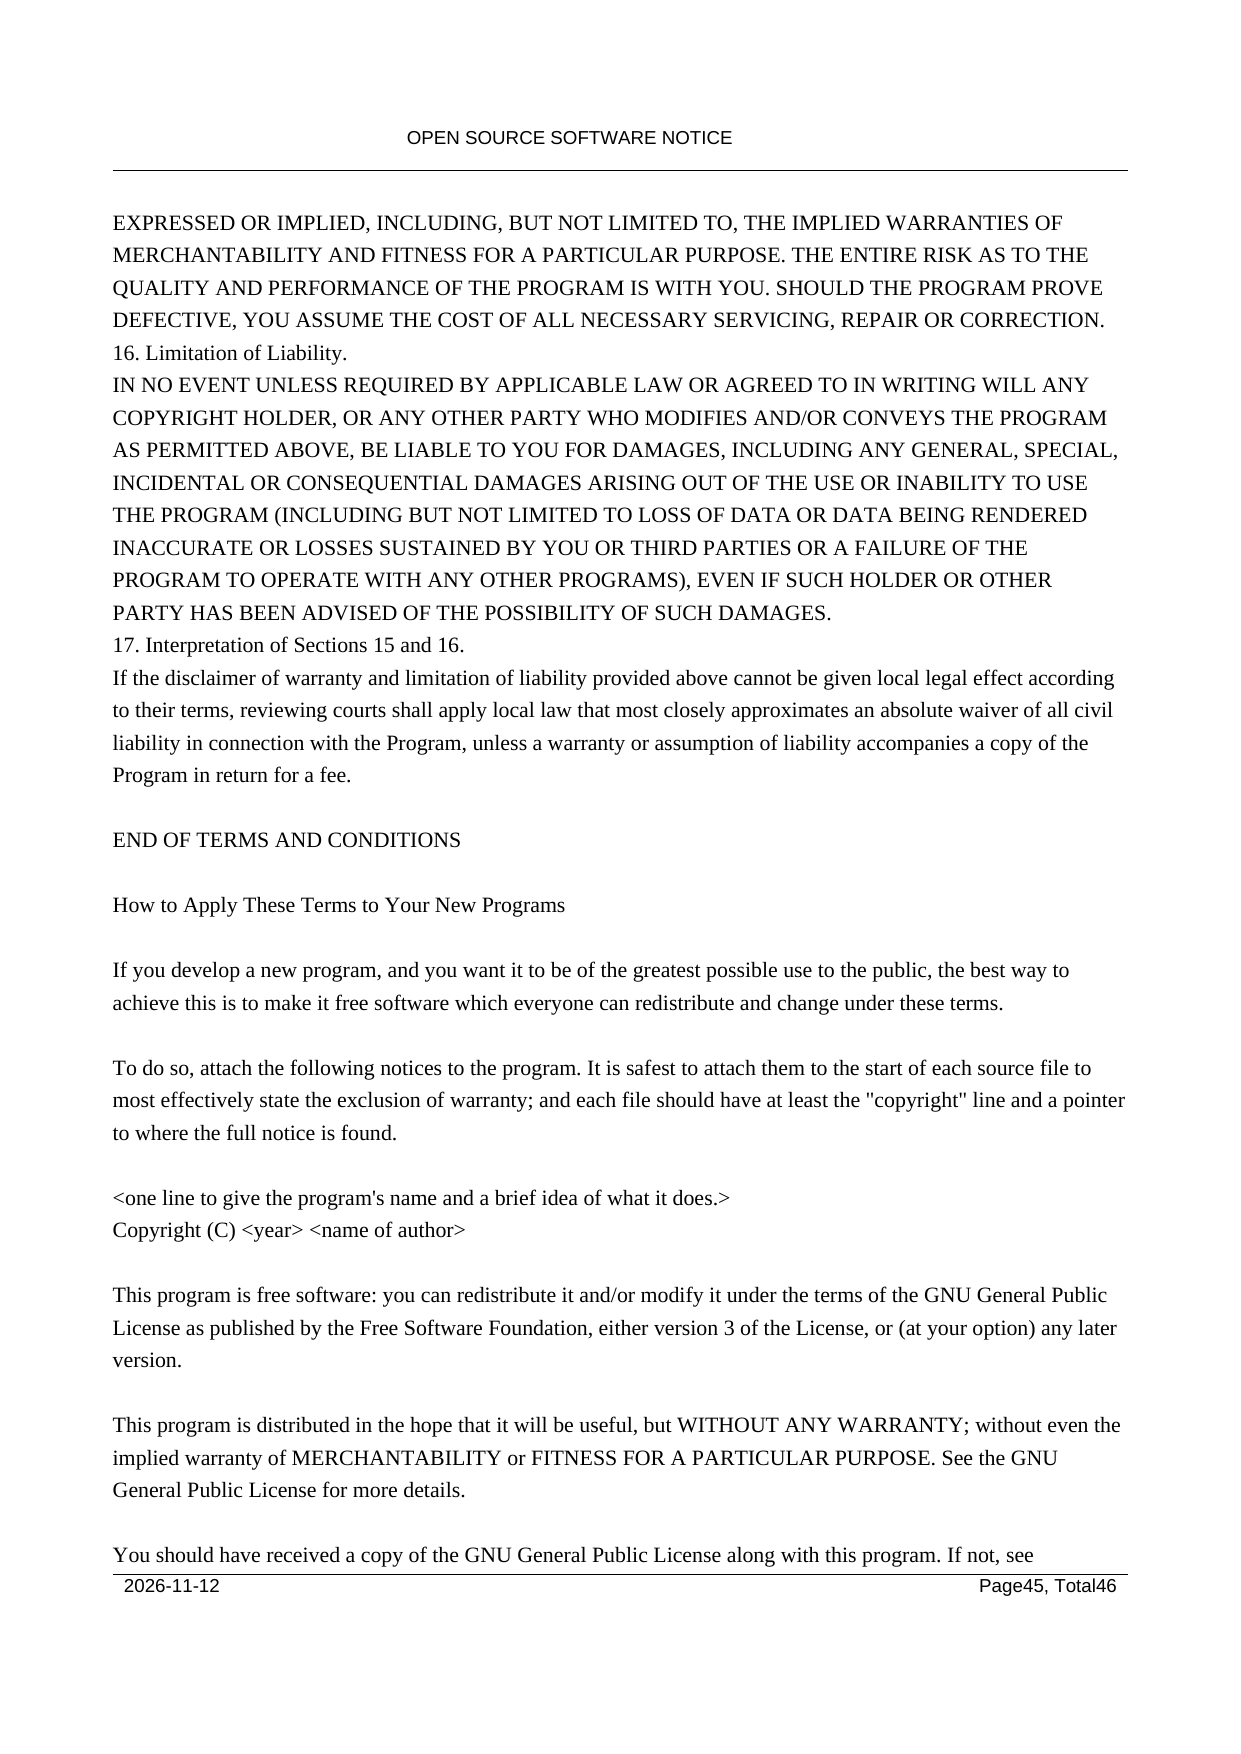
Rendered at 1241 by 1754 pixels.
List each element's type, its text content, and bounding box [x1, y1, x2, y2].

text Copyright (C) <year> <name of author> [112, 1214, 1128, 1246]
text This program is distributed in the hope that it will be useful, but WITHOUT ANY WARRANTY; without even the implied warranty of MERCHANTABILITY or FITNESS FOR A PARTICULAR PURPOSE. See the GNU General Public License for more details. [112, 1409, 1128, 1506]
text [112, 1539, 1128, 1571]
text If you develop a new program, and you want it to be of the greatest possible use to the public, the best way to achieve this is to make it free software which everyone can redistribute and change under these terms. [112, 954, 1128, 1019]
text 17. Interpretation of Sections 15 and 16. [112, 629, 1128, 661]
text <one line to give the program's name and a brief idea of what it does.> [112, 1181, 1128, 1214]
text 16. Limitation of Liability. [112, 336, 1128, 369]
text If the disclaimer of warranty and limitation of liability provided above cannot be given local legal effect according to their terms, reviewing courts shall apply local law that most closely approximates an absolute waiver of all civil liability in connection with the Program, unless a warranty or assumption of liability accompanies a copy of the Program in return for a fee. [112, 661, 1128, 791]
text END OF TERMS AND CONDITIONS [112, 824, 1128, 856]
text How to Apply These Terms to Your New Programs [112, 889, 1128, 921]
text IN NO EVENT UNLESS REQUIRED BY APPLICABLE LAW OR AGREED TO IN WRITING WILL ANY COPYRIGHT HOLDER, OR ANY OTHER PARTY WHO MODIFIES AND/OR CONVEYS THE PROGRAM AS PERMITTED ABOVE, BE LIABLE TO YOU FOR DAMAGES, INCLUDING ANY GENERAL, SPECIAL, INCIDENTAL OR CONSEQUENTIAL DAMAGES ARISING OUT OF THE USE OR INABILITY TO USE THE PROGRAM (INCLUDING BUT NOT LIMITED TO LOSS OF DATA OR DATA BEING RENDERED INACCURATE OR LOSSES SUSTAINED BY YOU OR THIRD PARTIES OR A FAILURE OF THE PROGRAM TO OPERATE WITH ANY OTHER PROGRAMS), EVEN IF SUCH HOLDER OR OTHER PARTY HAS BEEN ADVISED OF THE POSSIBILITY OF SUCH DAMAGES. [112, 369, 1128, 629]
text This program is free software: you can redistribute it and/or modify it under the terms of the GNU General Public License as published by the Free Software Foundation, either version 3 of the License, or (at your option) any later version. [112, 1279, 1128, 1376]
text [112, 206, 1128, 336]
text To do so, attach the following notices to the program. It is safest to attach them to the start of each source file to most effectively state the exclusion of warranty; and each file should have at least the "copyright" line and a pointer to where the full notice is found. [112, 1051, 1128, 1149]
